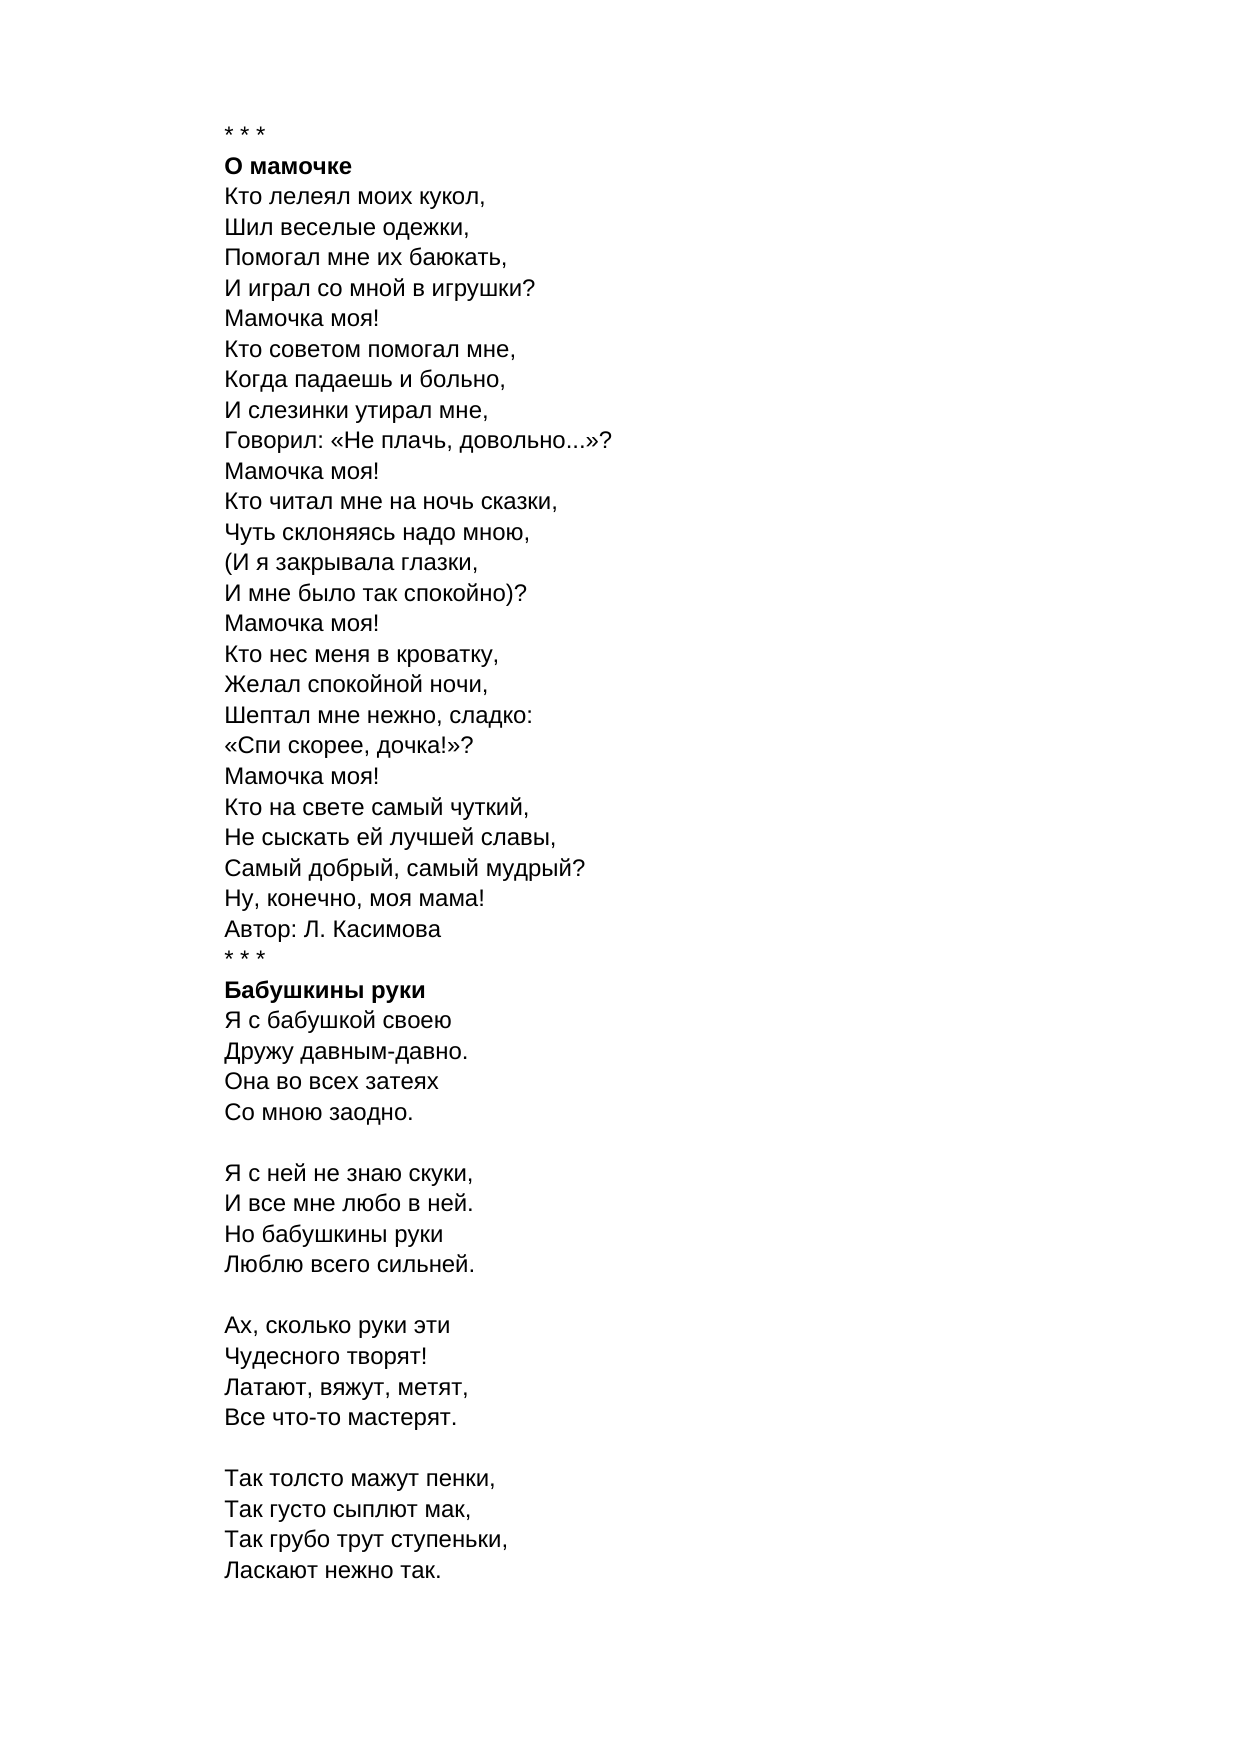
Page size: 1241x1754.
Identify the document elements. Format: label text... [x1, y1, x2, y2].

text Не сыскать ей лучшей славы, [177, 820, 1152, 851]
text Говорил: «Не плачь, довольно...»? [177, 423, 1152, 454]
text Мамочка моя! [177, 454, 1152, 484]
text Латают, вяжут, метят, [177, 1369, 1152, 1400]
text О мамочке [177, 149, 1152, 179]
text Чудесного творят! [177, 1339, 1152, 1369]
text Дружу давным-давно. [177, 1034, 1152, 1064]
text Желал спокойной ночи, [177, 667, 1152, 698]
text Самый добрый, самый мудрый? [177, 851, 1152, 881]
text Ласкают нежно так. [177, 1553, 1152, 1583]
text Со мною заодно. [177, 1095, 1152, 1125]
text Кто на свете самый чуткий, [177, 789, 1152, 820]
text Кто нес меня в кроватку, [177, 637, 1152, 667]
text Мамочка моя! [177, 759, 1152, 789]
text (И я закрывала глазки, [177, 545, 1152, 576]
text И все мне любо в ней. [177, 1186, 1152, 1217]
text Мамочка моя! [177, 301, 1152, 332]
text Я с бабушкой своею [177, 1003, 1152, 1034]
text Шил веселые одежки, [177, 210, 1152, 240]
text Кто читал мне на ночь сказки, [177, 484, 1152, 515]
text И слезинки утирал мне, [177, 393, 1152, 423]
text Шептал мне нежно, сладко: [177, 698, 1152, 728]
text Ну, конечно, моя мама! [177, 881, 1152, 912]
text Кто лелеял моих кукол, [177, 179, 1152, 210]
text Мамочка моя! [177, 606, 1152, 637]
text Ах, сколько руки эти [177, 1308, 1152, 1339]
text Так толсто мажут пенки, [177, 1461, 1152, 1492]
text Чуть склоняясь надо мною, [177, 515, 1152, 545]
text Все что-то мастерят. [177, 1400, 1152, 1431]
text Так грубо трут ступеньки, [177, 1522, 1152, 1553]
text И мне было так спокойно)? [177, 576, 1152, 606]
text Бабушкины руки [177, 973, 1152, 1003]
text * * * [177, 942, 1152, 973]
text Она во всех затеях [177, 1064, 1152, 1095]
text Автор: Л. Касимова [177, 912, 1152, 942]
text «Спи скорее, дочка!»? [177, 728, 1152, 759]
text Так густо сыплют мак, [177, 1492, 1152, 1522]
text * * * [177, 118, 1152, 149]
text Я с ней не знаю скуки, [177, 1156, 1152, 1186]
text Кто советом помогал мне, [177, 332, 1152, 362]
text Помогал мне их баюкать, [177, 240, 1152, 271]
text Когда падаешь и больно, [177, 362, 1152, 393]
text Но бабушкины руки [177, 1217, 1152, 1247]
text Люблю всего сильней. [177, 1247, 1152, 1278]
text И играл со мной в игрушки? [177, 271, 1152, 301]
